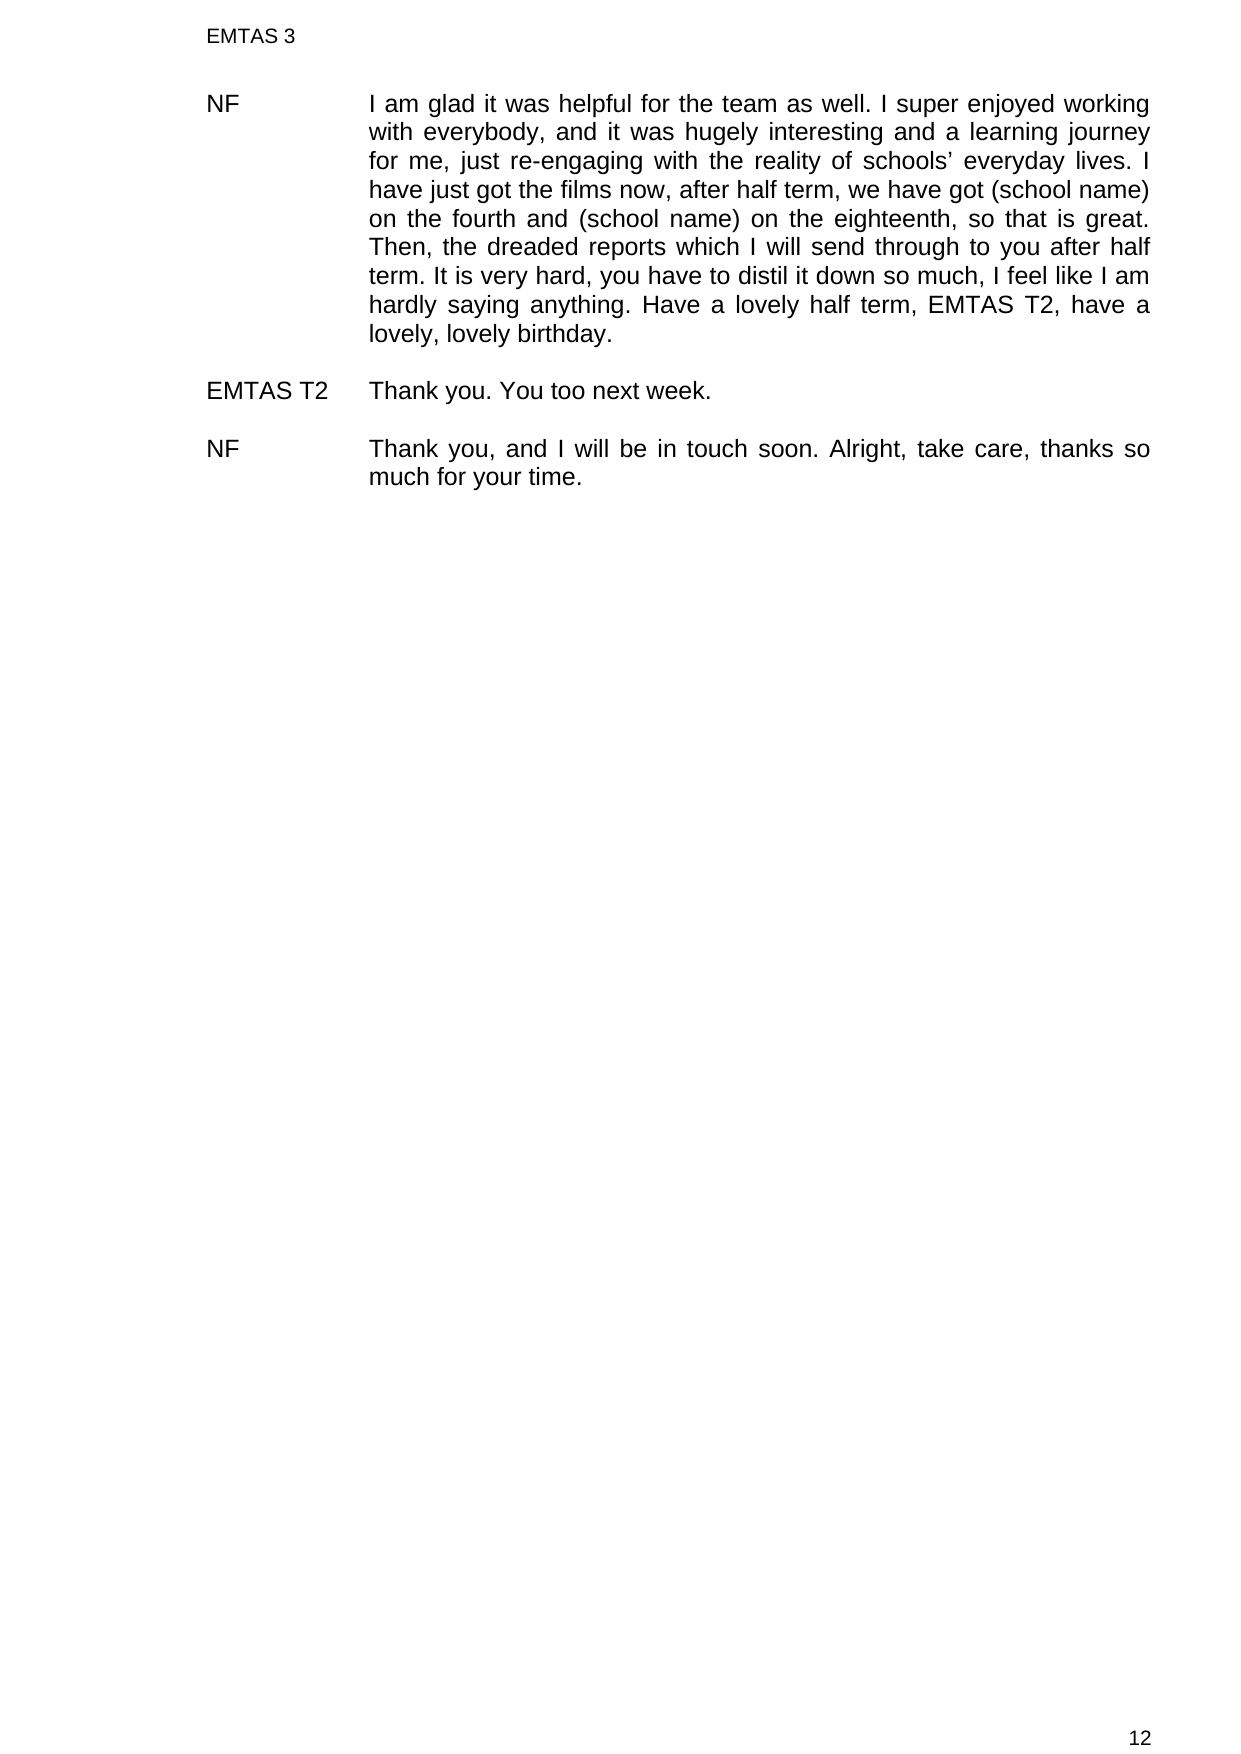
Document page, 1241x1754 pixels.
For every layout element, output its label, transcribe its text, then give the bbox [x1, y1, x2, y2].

text EMTAS T2 Thank you. You too next week. [206, 376, 1152, 405]
text NF I am glad it was helpful for the team as well. I super enjoyed working with everybody, and it was hugely interesting and a learning journey for me, just re-engaging with the reality of schools’ everyday lives. I have just got the films now, after half term, we have got (school name) on the fourth and (school name) on the eighteenth, so that is great. Then, the dreaded reports which I will send through to you after half term. It is very hard, you have to distil it down so much, I feel like I am hardly saying anything. Have a lovely half term, EMTAS T2, have a lovely, lovely birthday. [206, 89, 1152, 347]
text NF Thank you, and I will be in touch soon. Alright, take care, thanks so much for your time. [206, 434, 1152, 491]
